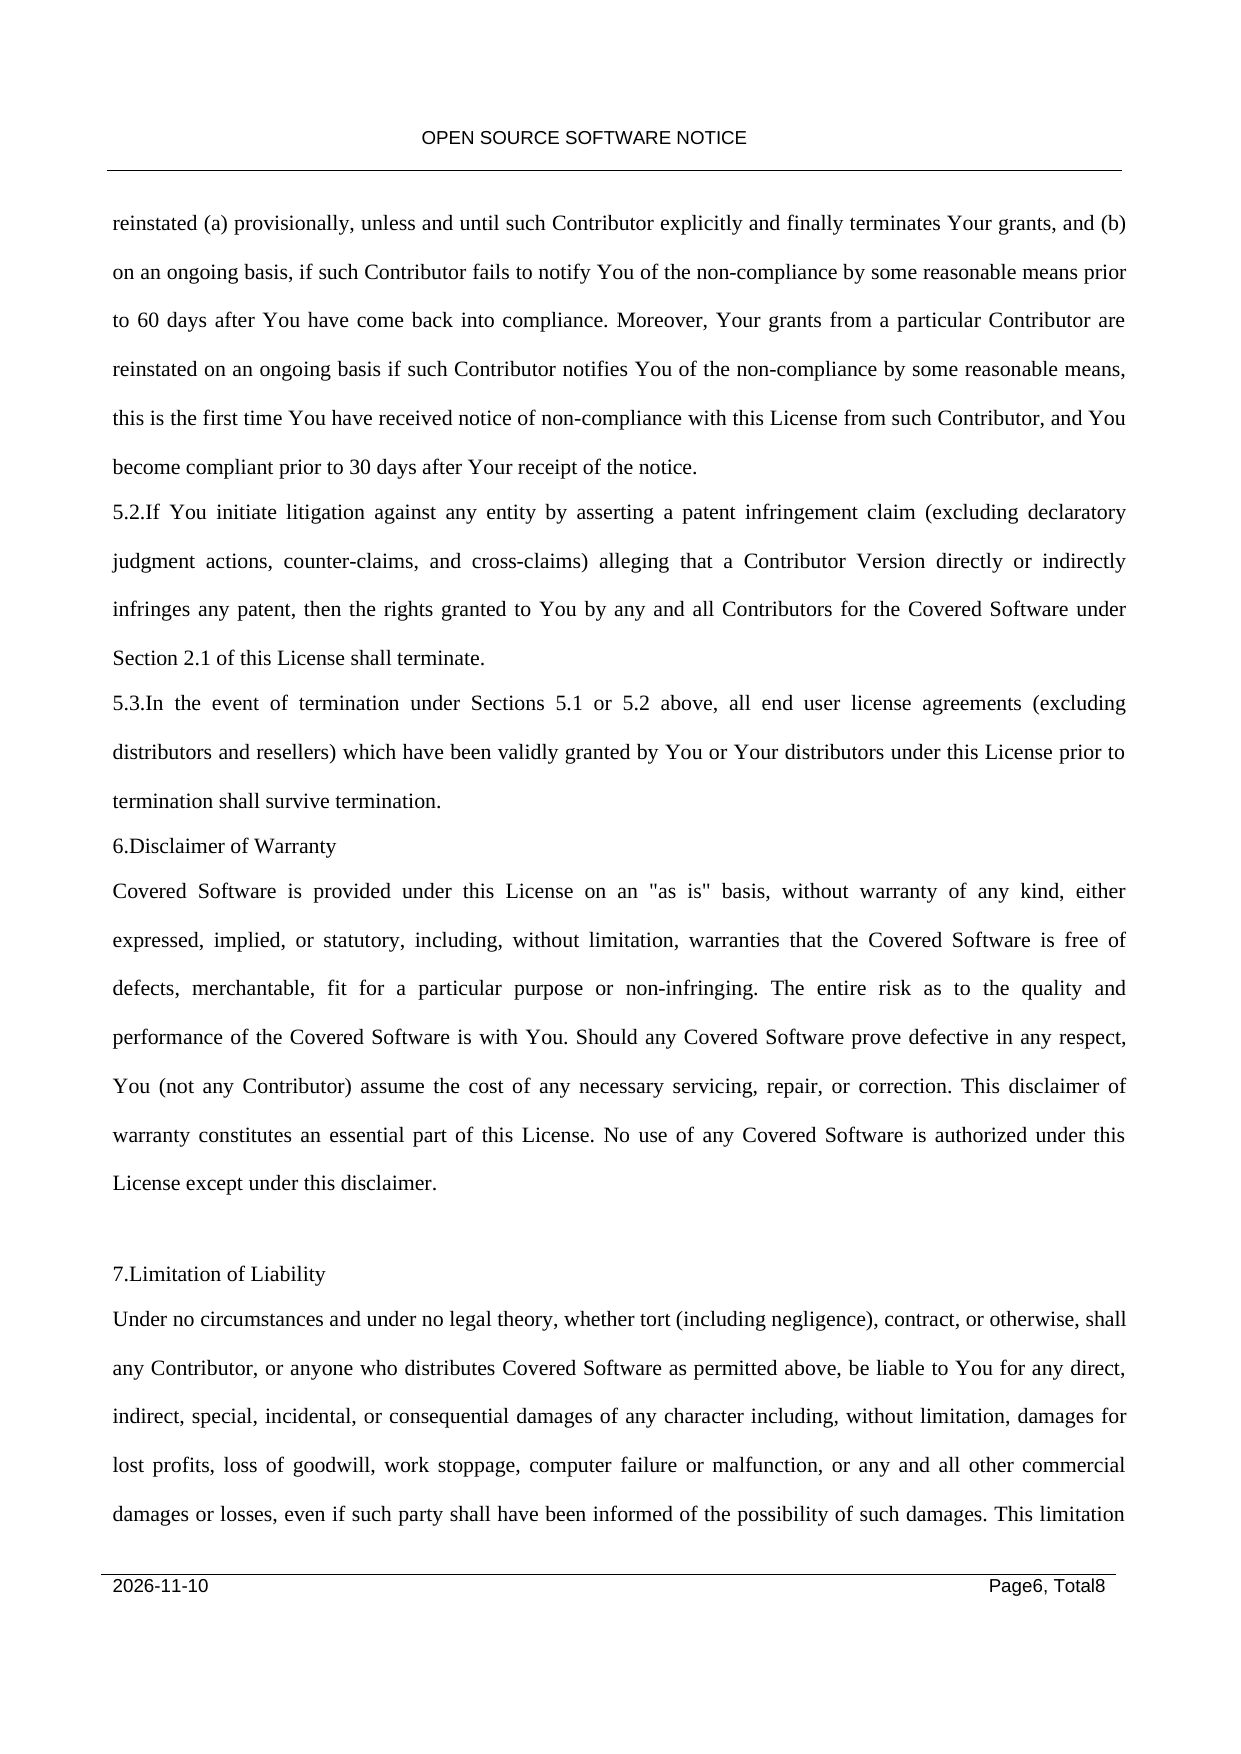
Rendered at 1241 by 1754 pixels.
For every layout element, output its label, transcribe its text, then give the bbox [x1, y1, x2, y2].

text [112, 1302, 1128, 1529]
text 5.2.If You initiate litigation against any entity by asserting a patent infringement claim (excluding declaratory judgment actions, counter-claims, and cross-claims) alleging that a Contributor Version directly or indirectly infringes any patent, then the rights granted to You by any and all Contributors for the Covered Software under Section 2.1 of this License shall terminate. [112, 495, 1128, 674]
text Covered Software is provided under this License on an "as is" basis, without warranty of any kind, either expressed, implied, or statutory, including, without limitation, warranties that the Covered Software is free of defects, merchantable, fit for a particular purpose or non-infringing. The entire risk as to the quality and performance of the Covered Software is with You. Should any Covered Software prove defective in any respect, You (not any Contributor) assume the cost of any necessary servicing, repair, or correction. This disclaimer of warranty constitutes an essential part of this License. No use of any Covered Software is authorized under this License except under this disclaimer. [112, 874, 1128, 1199]
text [112, 206, 1128, 483]
text 5.3.In the event of termination under Sections 5.1 or 5.2 above, all end user license agreements (excluding distributors and resellers) which have been validly granted by You or Your distributors under this License prior to termination shall survive termination. [112, 687, 1128, 817]
text 6.Disclaimer of Warranty [112, 829, 1128, 862]
text 7.Limitation of Liability [112, 1257, 1128, 1289]
